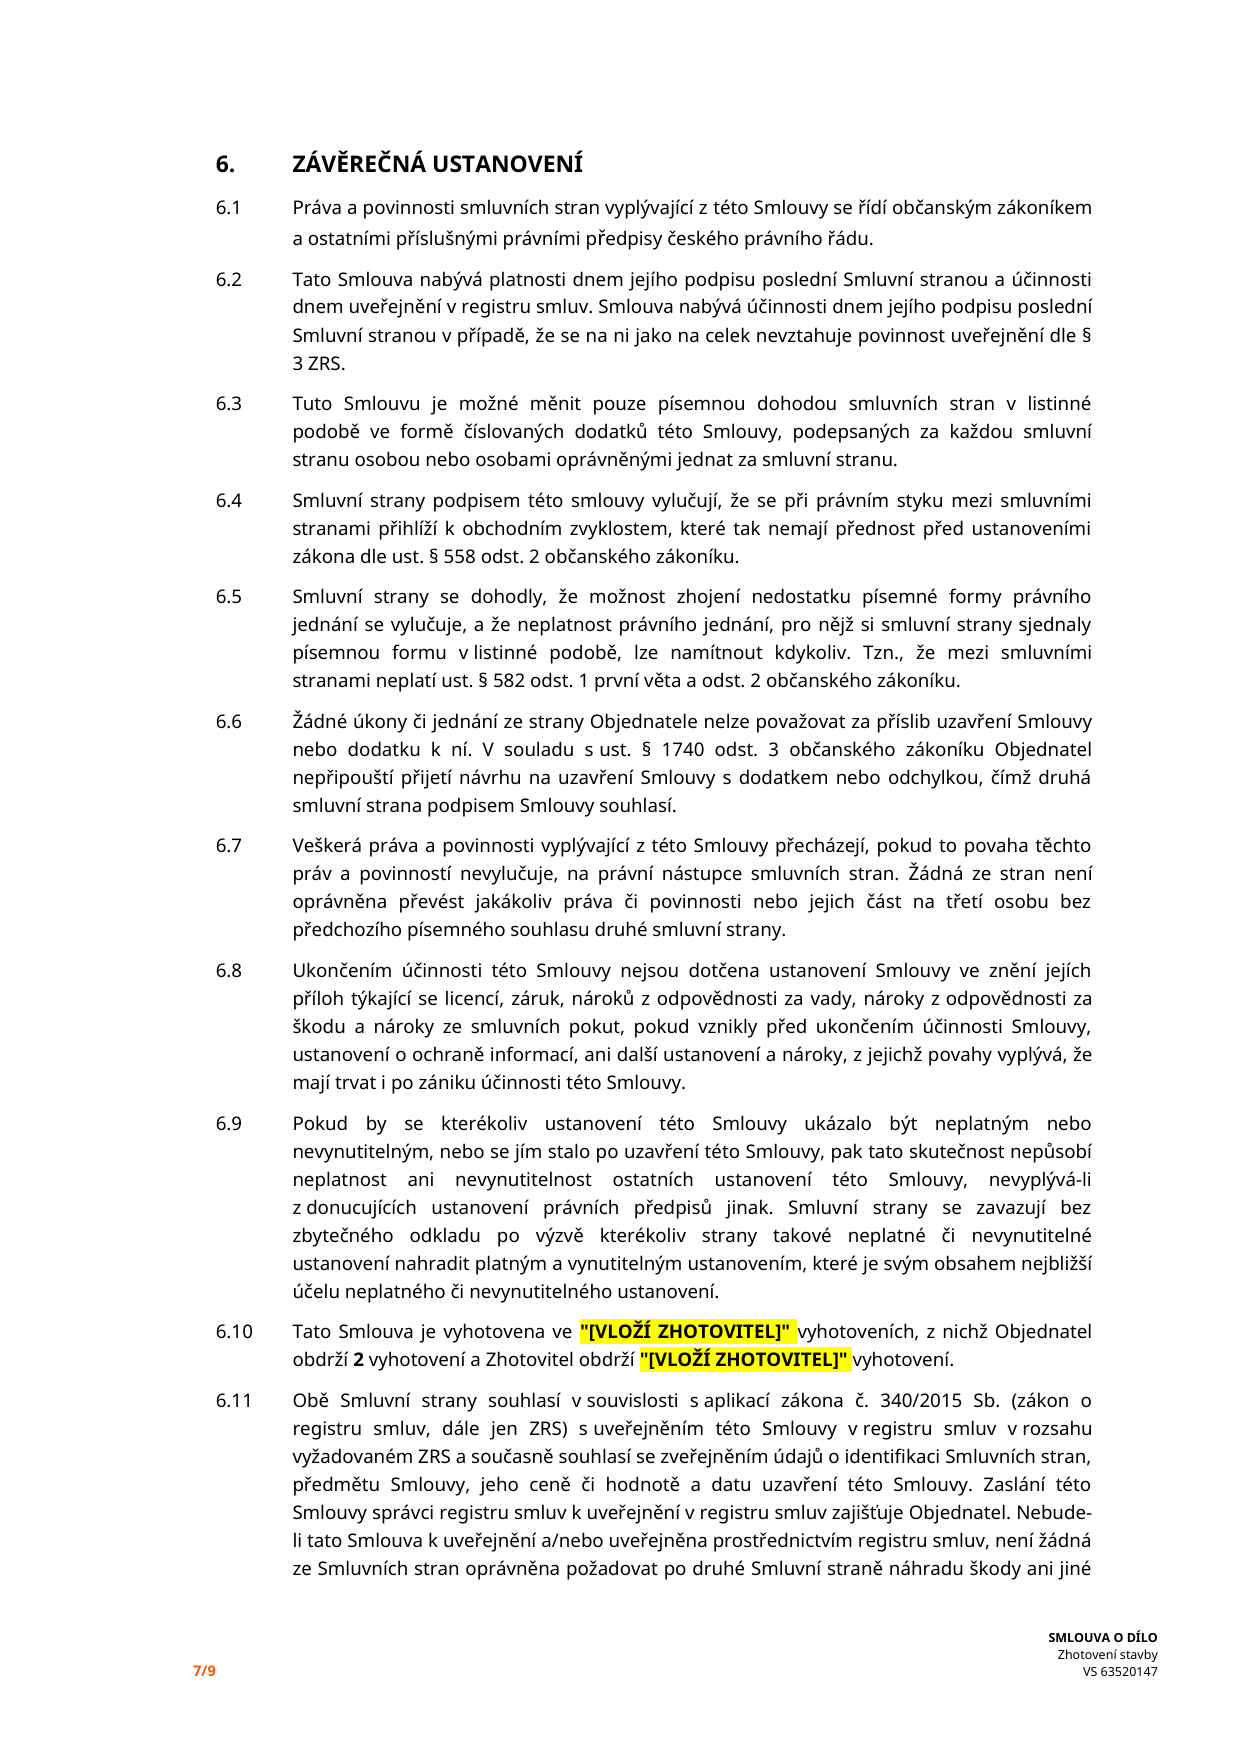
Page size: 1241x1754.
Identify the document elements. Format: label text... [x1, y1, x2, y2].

text Ukončením účinnosti této Smlouvy nejsou dotčena ustanovení Smlouvy ve znění jejích příloh týkající se licencí, záruk, nároků z odpovědnosti za vady, nároky z odpovědnosti za škodu a nároky ze smluvních pokut, pokud vznikly před ukončením účinnosti Smlouvy, ustanovení o ochraně informací, ani další ustanovení a nároky, z jejichž povahy vyplývá, že mají trvat i po zániku účinnosti této Smlouvy. [216, 957, 1093, 1095]
text Smluvní strany podpisem této smlouvy vylučují, že se při právním styku mezi smluvními stranami přihlíží k obchodním zvyklostem, které tak nemají přednost před ustanoveními zákona dle ust. § 558 odst. 2 občanského zákoníku. [216, 487, 1093, 568]
text Tato Smlouva je vyhotovena ve vyhotoveních, z nichž Objednatel obdrží 2 vyhotovení a Zhotovitel obdrží vyhotovení. [216, 1318, 1093, 1372]
text Tato Smlouva nabývá platnosti dnem jejího podpisu poslední Smluvní stranou a účinnosti dnem uveřejnění v registru smluv. Smlouva nabývá účinnosti dnem jejího podpisu poslední Smluvní stranou v případě, že se na ni jako na celek nevztahuje povinnost uveřejnění dle § 3 ZRS. [216, 266, 1093, 375]
text Tuto Smlouvu je možné měnit pouze písemnou dohodou smluvních stran v listinné podobě ve formě číslovaných dodatků této Smlouvy, podepsaných za každou smluvní stranu osobou nebo osobami oprávněnými jednat za smluvní stranu. [216, 390, 1093, 472]
text Práva a povinnosti smluvních stran vyplývající z této Smlouvy se řídí občanským zákoníkem a ostatními příslušnými právními předpisy českého právního řádu. [216, 194, 1093, 251]
text Veškerá práva a povinnosti vyplývající z této Smlouvy přecházejí, pokud to povaha těchto práv a povinností nevylučuje, na právní nástupce smluvních stran. Žádná ze stran není oprávněna převést jakákoliv práva či povinnosti nebo jejich část na třetí osobu bez předchozího písemného souhlasu druhé smluvní strany. [216, 833, 1093, 942]
text Smluvní strany se dohodly, že možnost zhojení nedostatku písemné formy právního jednání se vylučuje, a že neplatnost právního jednání, pro nějž si smluvní strany sjednaly písemnou formu v listinné podobě, lze namítnout kdykoliv. Tzn., že mezi smluvními stranami neplatí ust. § 582 odst. 1 první věta a odst. 2 občanského zákoníku. [216, 583, 1093, 693]
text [216, 1387, 1093, 1581]
text Žádné úkony či jednání ze strany Objednatele nelze považovat za příslib uzavření Smlouvy nebo dodatku k ní. V souladu s ust. § 1740 odst. 3 občanského zákoníku Objednatel nepřipouští přijetí návrhu na uzavření Smlouvy s dodatkem nebo odchylkou, čímž druhá smluvní strana podpisem Smlouvy souhlasí. [216, 708, 1093, 818]
text ZÁVĚREČNÁ USTANOVENÍ [216, 147, 1093, 179]
text Pokud by se kterékoliv ustanovení této Smlouvy ukázalo být neplatným nebo nevynutitelným, nebo se jím stalo po uzavření této Smlouvy, pak tato skutečnost nepůsobí neplatnost ani nevynutitelnost ostatních ustanovení této Smlouvy, nevyplývá-li z donucujících ustanovení právních předpisů jinak. Smluvní strany se zavazují bez zbytečného odkladu po výzvě kterékoliv strany takové neplatné či nevynutitelné ustanovení nahradit platným a vynutitelným ustanovením, které je svým obsahem nejbližší účelu neplatného či nevynutitelného ustanovení. [216, 1110, 1093, 1303]
